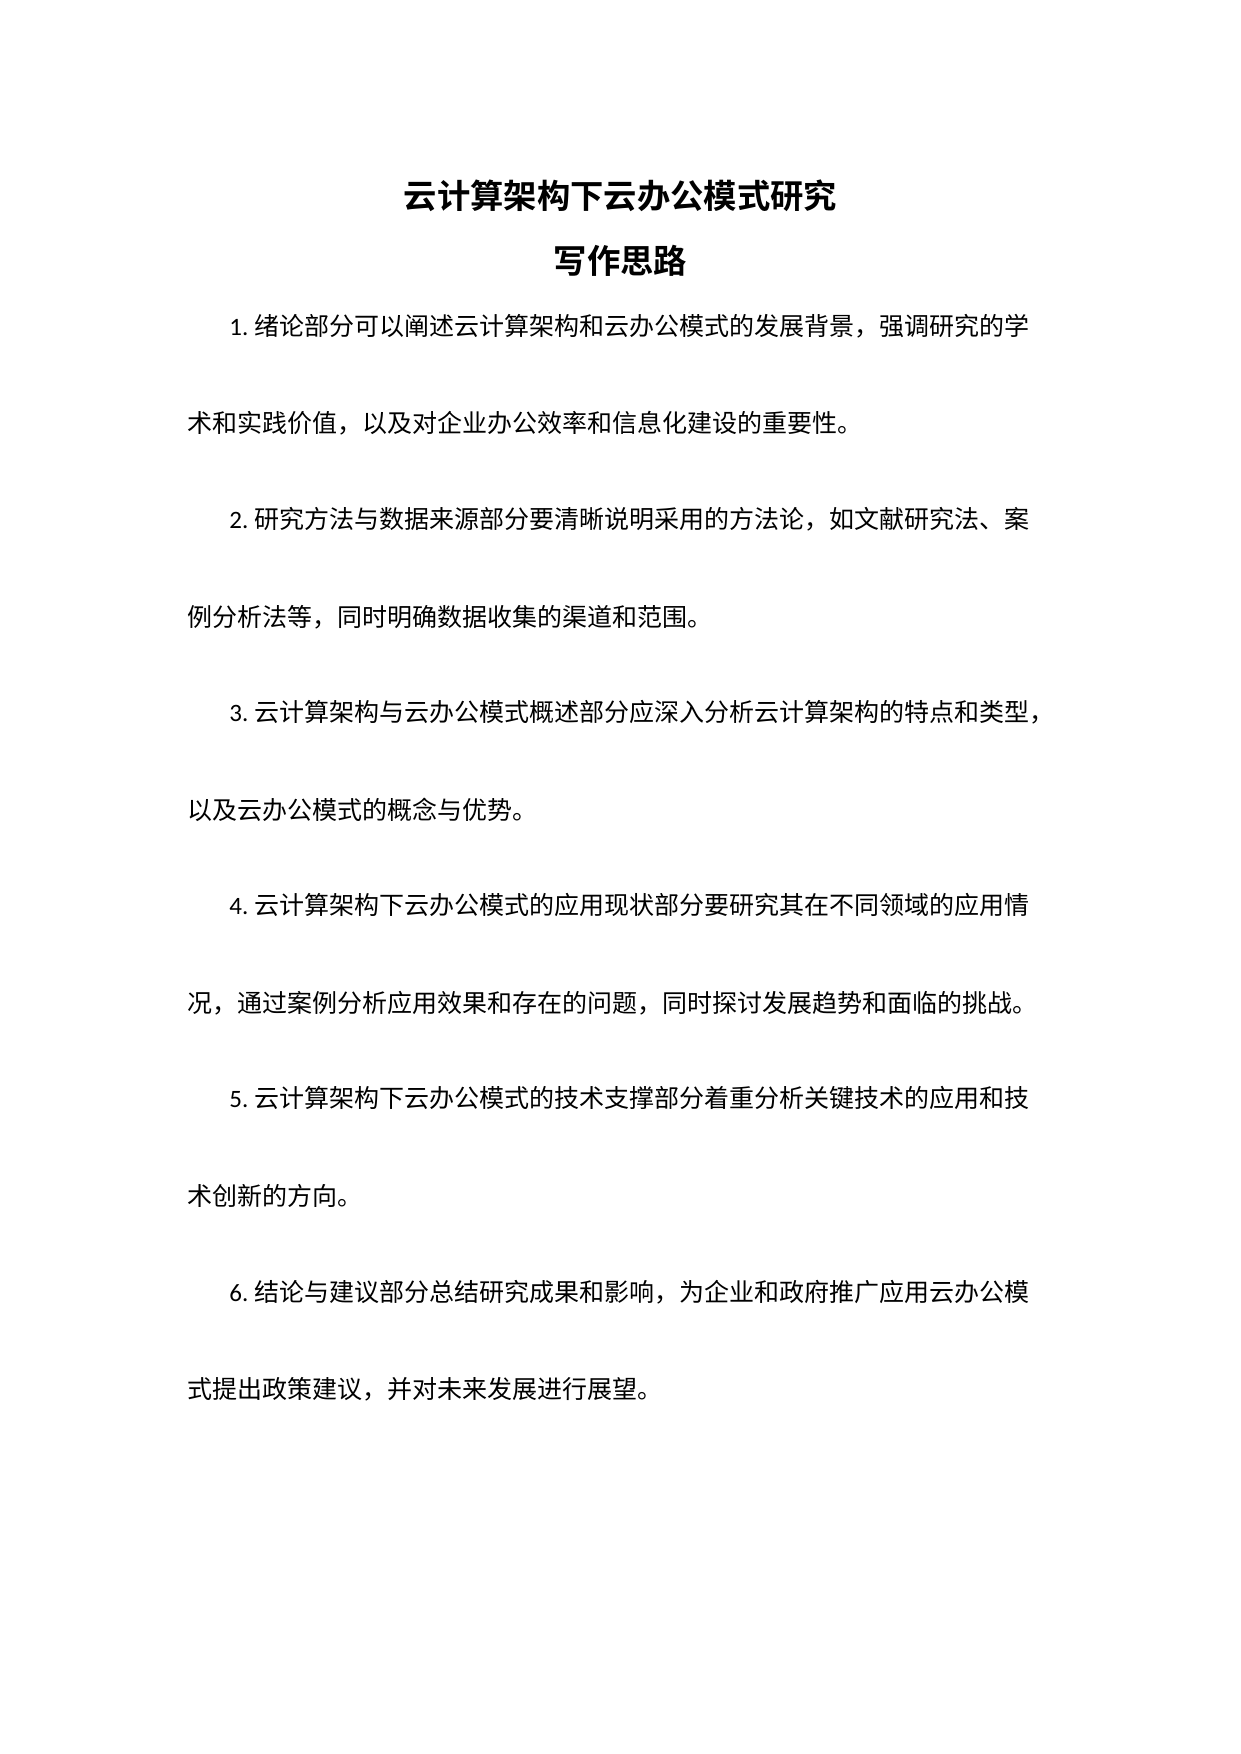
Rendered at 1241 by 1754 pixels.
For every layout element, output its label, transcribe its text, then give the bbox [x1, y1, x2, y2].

text 1. 绪论部分可以阐述云计算架构和云办公模式的发展背景，强调研究的学术和实践价值，以及对企业办公效率和信息化建设的重要性。 [187, 292, 1053, 454]
text 5. 云计算架构下云办公模式的技术支撑部分着重分析关键技术的应用和技术创新的方向。 [187, 1064, 1053, 1227]
text 6. 结论与建议部分总结研究成果和影响，为企业和政府推广应用云办公模式提出政策建议，并对未来发展进行展望。 [187, 1258, 1053, 1420]
text 2. 研究方法与数据来源部分要清晰说明采用的方法论，如文献研究法、案例分析法等，同时明确数据收集的渠道和范围。 [187, 485, 1053, 648]
text 3. 云计算架构与云办公模式概述部分应深入分析云计算架构的特点和类型，以及云办公模式的概念与优势。 [187, 678, 1053, 841]
text 4. 云计算架构下云办公模式的应用现状部分要研究其在不同领域的应用情况，通过案例分析应用效果和存在的问题，同时探讨发展趋势和面临的挑战。 [187, 871, 1053, 1034]
text 云计算架构下云办公模式研究 [187, 162, 1053, 227]
text 写作思路 [187, 227, 1053, 292]
